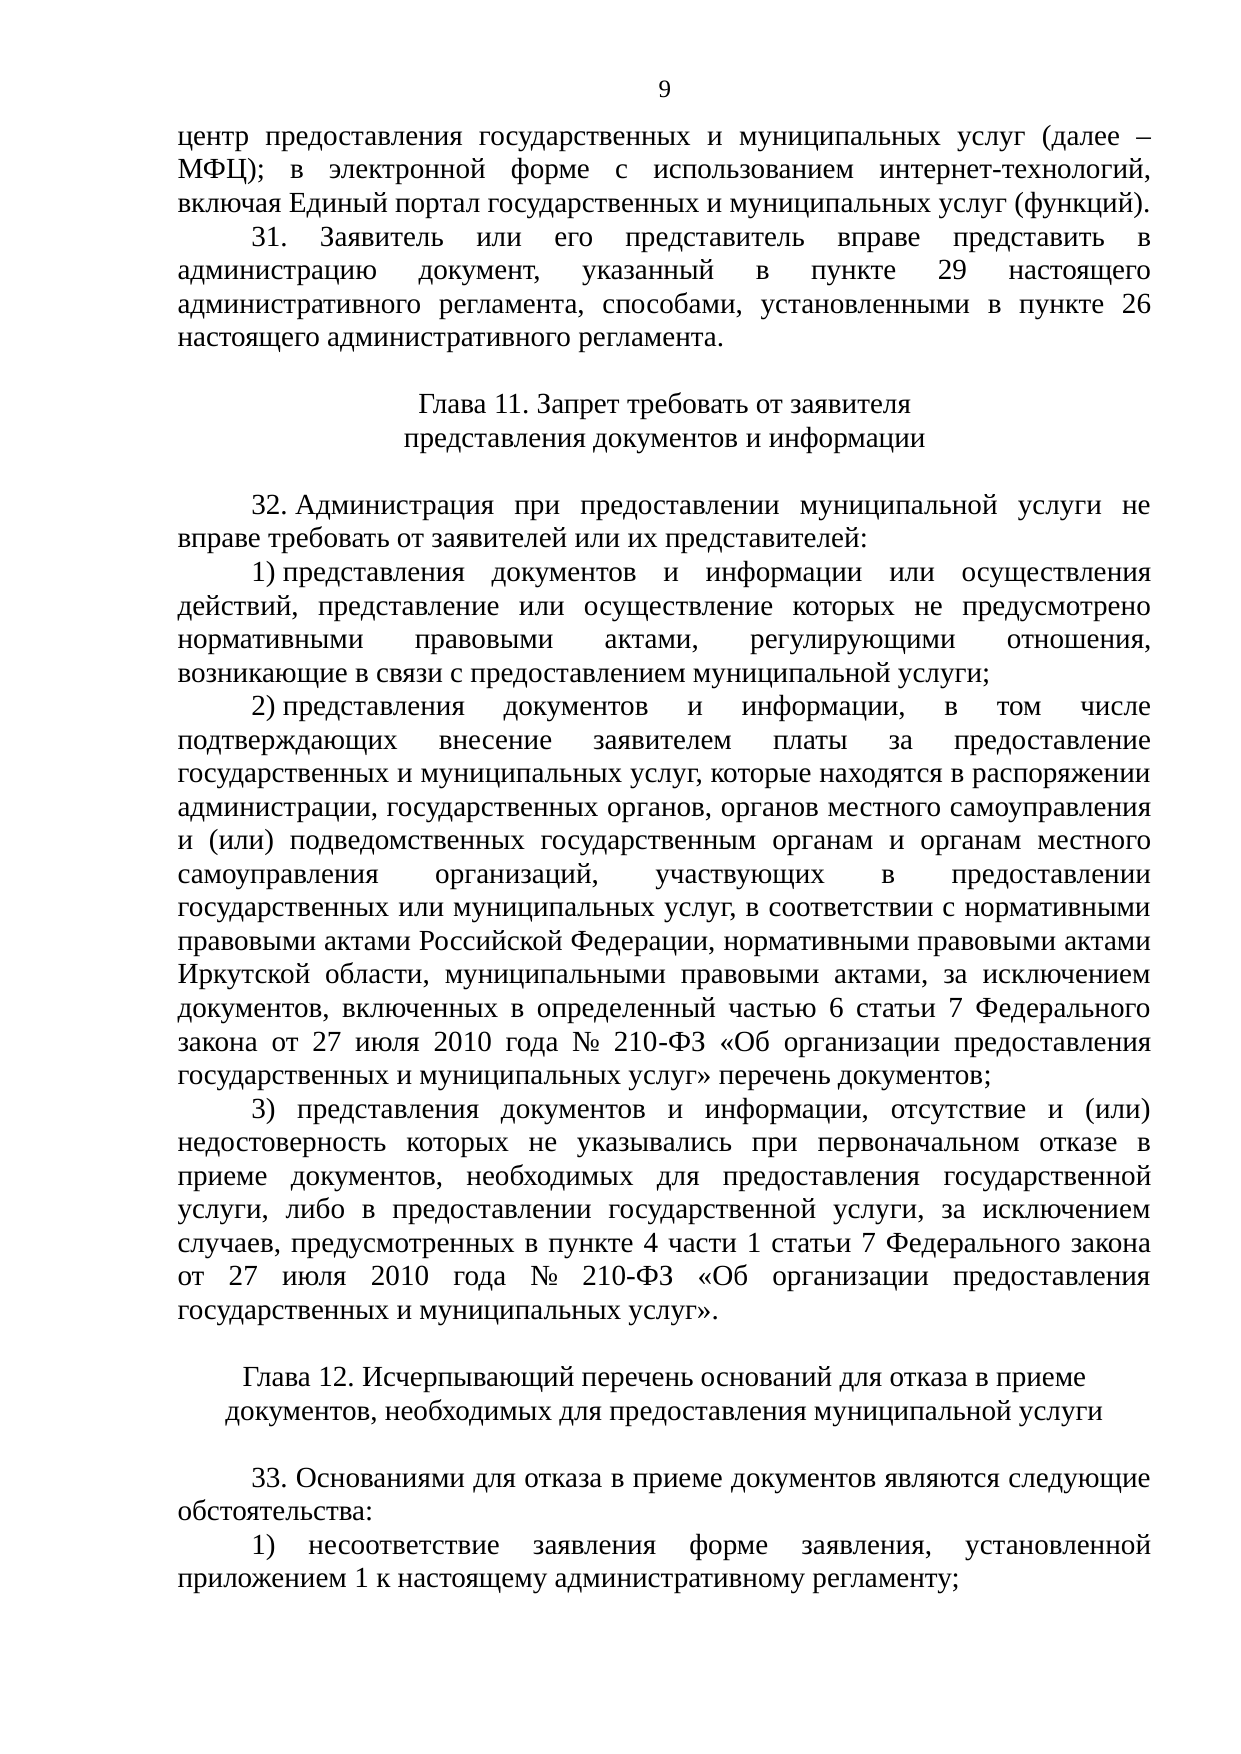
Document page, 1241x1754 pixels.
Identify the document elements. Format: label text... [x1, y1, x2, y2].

text 32. Администрация при предоставлении муниципальной услуги не вправе требовать от заявителей или их представителей: [177, 487, 1152, 554]
text Глава 11. Запрет требовать от заявителя представления документов и информации [177, 386, 1152, 453]
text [177, 118, 1152, 219]
text 33. Основаниями для отказа в приеме документов являются следующие обстоятельства: [177, 1460, 1152, 1527]
text 1) представления документов и информации или осуществления действий, представление или осуществление которых не предусмотрено нормативными правовыми актами, регулирующими отношения, возникающие в связи с предоставлением муниципальной услуги; [177, 554, 1152, 688]
text 1) несоответствие заявления форме заявления, установленной приложением 1 к настоящему административному регламенту; [177, 1527, 1152, 1594]
text 2) представления документов и информации, в том числе подтверждающих внесение заявителем платы за предоставление государственных и муниципальных услуг, которые находятся в распоряжении администрации, государственных органов, органов местного самоуправления и (или) подведомственных государственным органам и органам местного самоуправления организаций, участвующих в предоставлении государственных или муниципальных услуг, в соответствии с нормативными правовыми актами Российской Федерации, нормативными правовыми актами Иркутской области, муниципальными правовыми актами, за исключением документов, включенных в определенный частью 6 статьи 7 Федерального закона от 27 июля 2010 года № 210-ФЗ «Об организации предоставления государственных и муниципальных услуг» перечень документов; [177, 688, 1152, 1091]
text 3) представления документов и информации, отсутствие и (или) недостоверность которых не указывались при первоначальном отказе в приеме документов, необходимых для предоставления государственной услуги, либо в предоставлении государственной услуги, за исключением случаев, предусмотренных в пункте 4 части 1 статьи 7 Федерального закона от 27 июля 2010 года № 210-ФЗ «Об организации предоставления государственных и муниципальных услуг». [177, 1091, 1152, 1326]
text Глава 12. Исчерпывающий перечень оснований для отказа в приеме документов, необходимых для предоставления муниципальной услуги [177, 1359, 1152, 1426]
text 31. Заявитель или его представитель вправе представить в администрацию документ, указанный в пункте 29 настоящего административного регламента, способами, установленными в пункте 26 настоящего административного регламента. [177, 219, 1152, 353]
